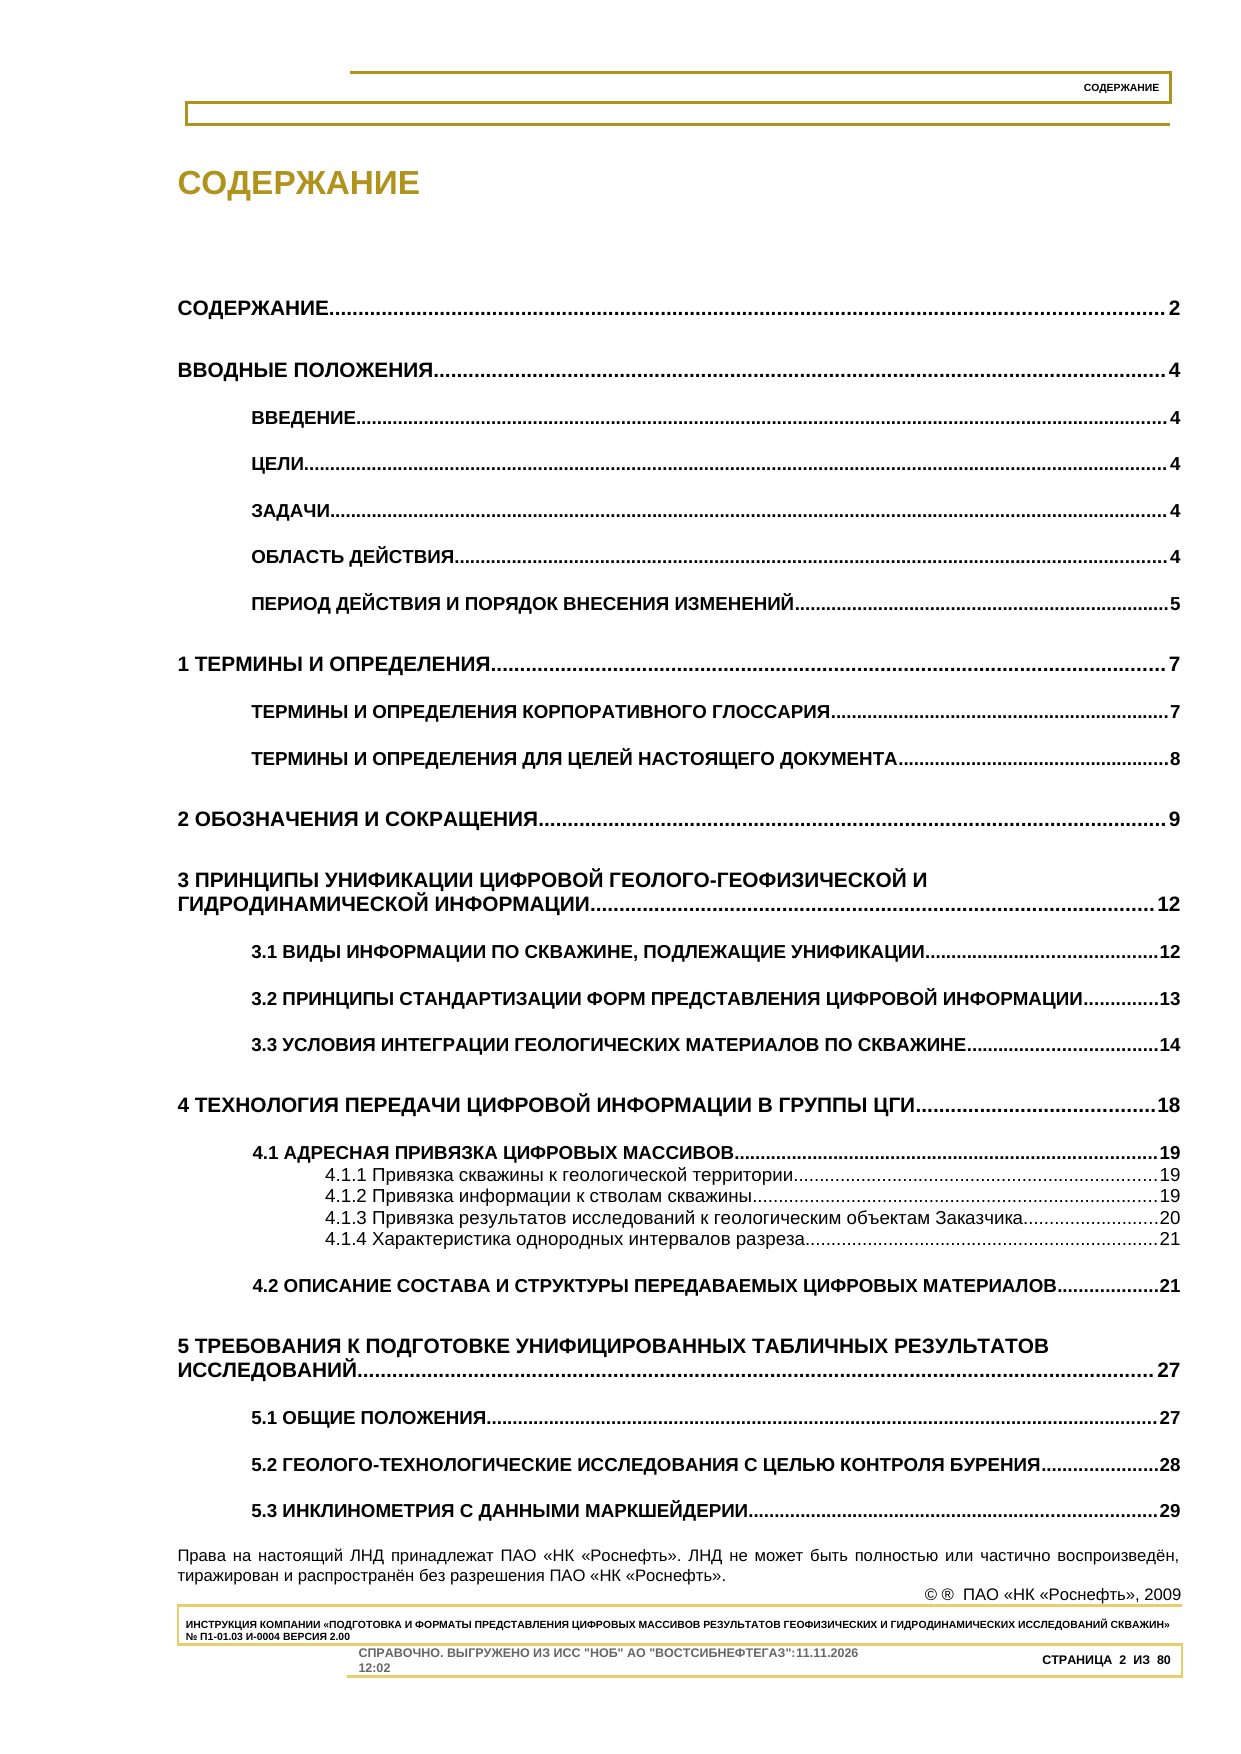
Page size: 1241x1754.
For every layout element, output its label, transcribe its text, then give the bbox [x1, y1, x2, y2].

text 3.2 ПРИНЦИПЫ СТАНДАРТИЗАЦИИ ФОРМ ПРЕДСТАВЛЕНИЯ ЦИФРОВОЙ ИНФОРМАЦИИ 13 [251, 987, 1181, 1009]
text 3.1 ВИДЫ ИНФОРМАЦИИ ПО СКВАЖИНЕ, ПОДЛЕЖАЩИЕ УНИФИКАЦИИ 12 [251, 941, 1181, 962]
text 3.3 УСЛОВИЯ ИНТЕГРАЦИИ ГЕОЛОГИЧЕСКИХ МАТЕРИАЛОВ ПО СКВАЖИНЕ 14 [251, 1034, 1181, 1056]
text 5.3 ИНКЛИНОМЕТРИЯ С ДАННЫМИ МАРКШЕЙДЕРИИ 29 [251, 1500, 1181, 1521]
text ВВОДНЫЕ ПОЛОЖЕНИЯ 4 [177, 358, 1181, 382]
text 2 Обозначения и Сокращения 9 [177, 806, 1181, 830]
text Содержание 2 [177, 296, 1181, 320]
text ВВЕДЕНИЕ 4 [251, 407, 1181, 428]
text ОБЛАСТЬ ДЕЙСТВИЯ 4 [251, 546, 1181, 568]
text ПЕРИОД ДЕЙСТВИЯ И ПОРЯДОК ВНЕСЕНИЯ ИЗМЕНЕНИЙ 5 [251, 593, 1181, 614]
text 4.1.4 Характеристика однородных интервалов разреза 21 [325, 1228, 1181, 1250]
text 5.2 ГЕОЛОГО-ТЕХНОЛОГИЧЕСКИЕ ИССЛЕДОВАНИЯ С ЦЕЛЬЮ КОНТРОЛЯ БУРЕНИЯ 28 [251, 1453, 1181, 1475]
subtitle СодеРЖАНие [177, 163, 1181, 201]
text ТЕРМИНЫ И ОПРЕДЕЛЕНИЯ ДЛЯ ЦЕЛЕЙ НАСТОЯЩЕГО ДОКУМЕНТА 8 [251, 747, 1181, 769]
text 4 ТЕХНОЛОГИЯ ПЕРЕДАЧИ ЦИФРОВОЙ ИНФОРМАЦИИ В ГРУППЫ ЦГИ 18 [177, 1093, 1181, 1117]
text 5.1 ОБЩИЕ ПОЛОЖЕНИЯ 27 [251, 1407, 1181, 1428]
text 4.1.2 Привязка информации к стволам скважины 19 [325, 1185, 1181, 1207]
text 4.2 ОПИСАНИЕ СОСТАВА И СТРУКТУРЫ ПЕРЕДАВАЕМЫХ ЦИФРОВЫХ МАТЕРИАЛОВ 21 [227, 1275, 1181, 1296]
text 3 ПРИНЦИПЫ УНИФИКАЦИИ ЦИФРОВОЙ ГЕОЛОГО-ГЕОФИЗИЧЕСКОЙ И ГИДРОДИНАМИЧЕСКОЙ ИНФОРМАЦИИ 12 [177, 868, 1181, 916]
text ЗАДАЧИ 4 [251, 500, 1181, 521]
text 5 ТРЕБОВАНИЯ К ПОДГОТОВКЕ УНИФИЦИРОВАННЫХ ТАБЛИЧНЫХ РЕЗУЛЬТАТОВ ИССЛЕДОВАНИЙ 27 [177, 1334, 1181, 1382]
text 1 термины и определения 7 [177, 652, 1181, 676]
text ТЕРМИНЫ И ОПРЕДЕЛЕНИЯ КОРПОРАТИВНОГО ГЛОССАРИЯ 7 [251, 701, 1181, 722]
text 4.1 АДРЕСНАЯ ПРИВЯЗКА ЦИФРОВЫХ МАССИВОВ 19 [227, 1142, 1181, 1163]
text 4.1.3 Привязка результатов исследований к геологическим объектам Заказчика 20 [325, 1207, 1181, 1228]
text ЦЕЛИ 4 [251, 453, 1181, 475]
text 4.1.1 Привязка скважины к геологической территории 19 [325, 1163, 1181, 1185]
